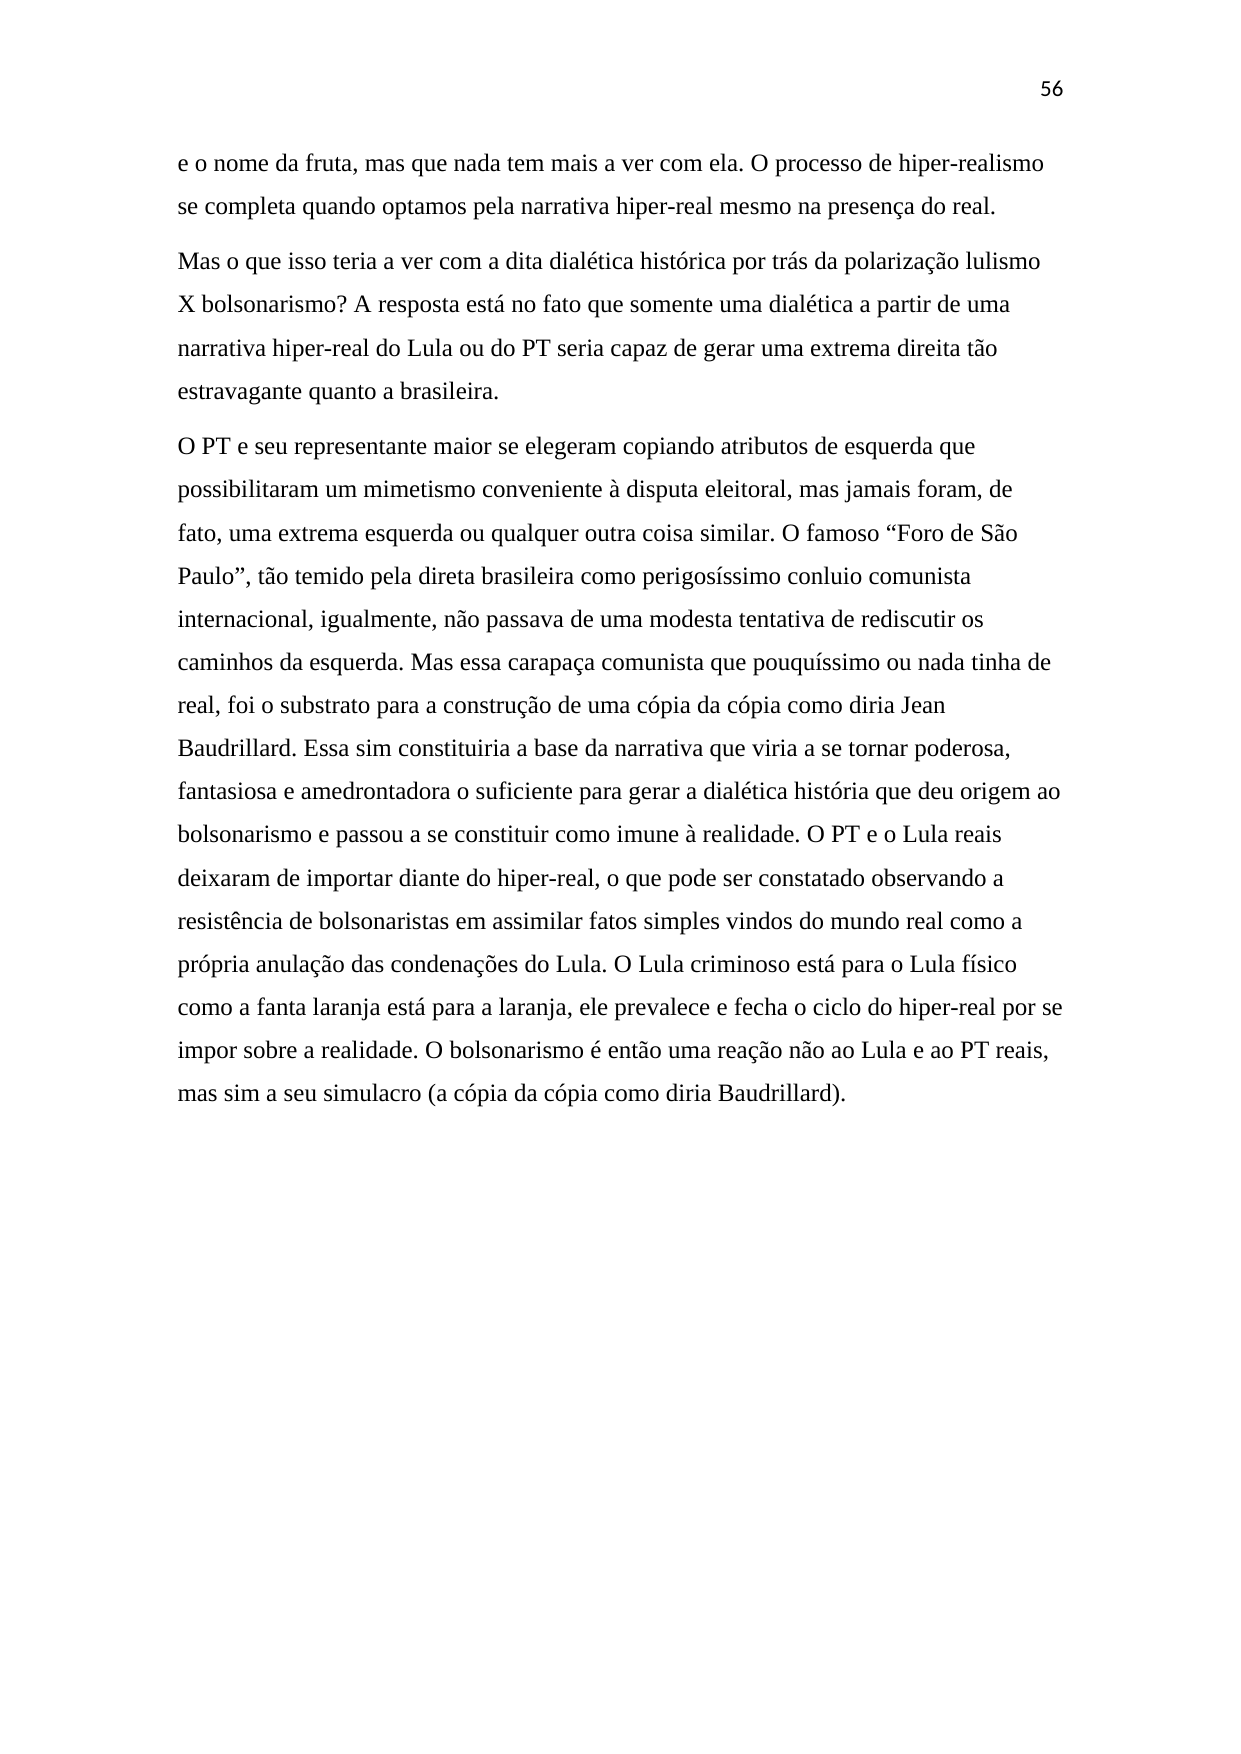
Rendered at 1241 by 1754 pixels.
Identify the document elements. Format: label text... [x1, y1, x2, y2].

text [177, 148, 1063, 219]
text Mas o que isso teria a ver com a dita dialética histórica por trás da polarização lulismo X bolsonarismo? A resposta está no fato que somente uma dialética a partir de uma narrativa hiper-real do Lula ou do PT seria capaz de gerar uma extrema direita tão estravagante quanto a brasileira. [177, 246, 1063, 404]
text O PT e seu representante maior se elegeram copiando atributos de esquerda que possibilitaram um mimetismo conveniente à disputa eleitoral, mas jamais foram, de fato, uma extrema esquerda ou qualquer outra coisa similar. O famoso “Foro de São Paulo”, tão temido pela direta brasileira como perigosíssimo conluio comunista internacional, igualmente, não passava de uma modesta tentativa de rediscutir os caminhos da esquerda. Mas essa carapaça comunista que pouquíssimo ou nada tinha de real, foi o substrato para a construção de uma cópia da cópia como diria Jean Baudrillard. Essa sim constituiria a base da narrativa que viria a se tornar poderosa, fantasiosa e amedrontadora o suficiente para gerar a dialética história que deu origem ao bolsonarismo e passou a se constituir como imune à realidade. O PT e o Lula reais deixaram de importar diante do hiper-real, o que pode ser constatado observando a resistência de bolsonaristas em assimilar fatos simples vindos do mundo real como a própria anulação das condenações do Lula. O Lula criminoso está para o Lula físico como a fanta laranja está para a laranja, ele prevalece e fecha o ciclo do hiper-real por se impor sobre a realidade. O bolsonarismo é então uma reação não ao Lula e ao PT reais, mas sim a seu simulacro (a cópia da cópia como diria Baudrillard). [177, 431, 1063, 1107]
